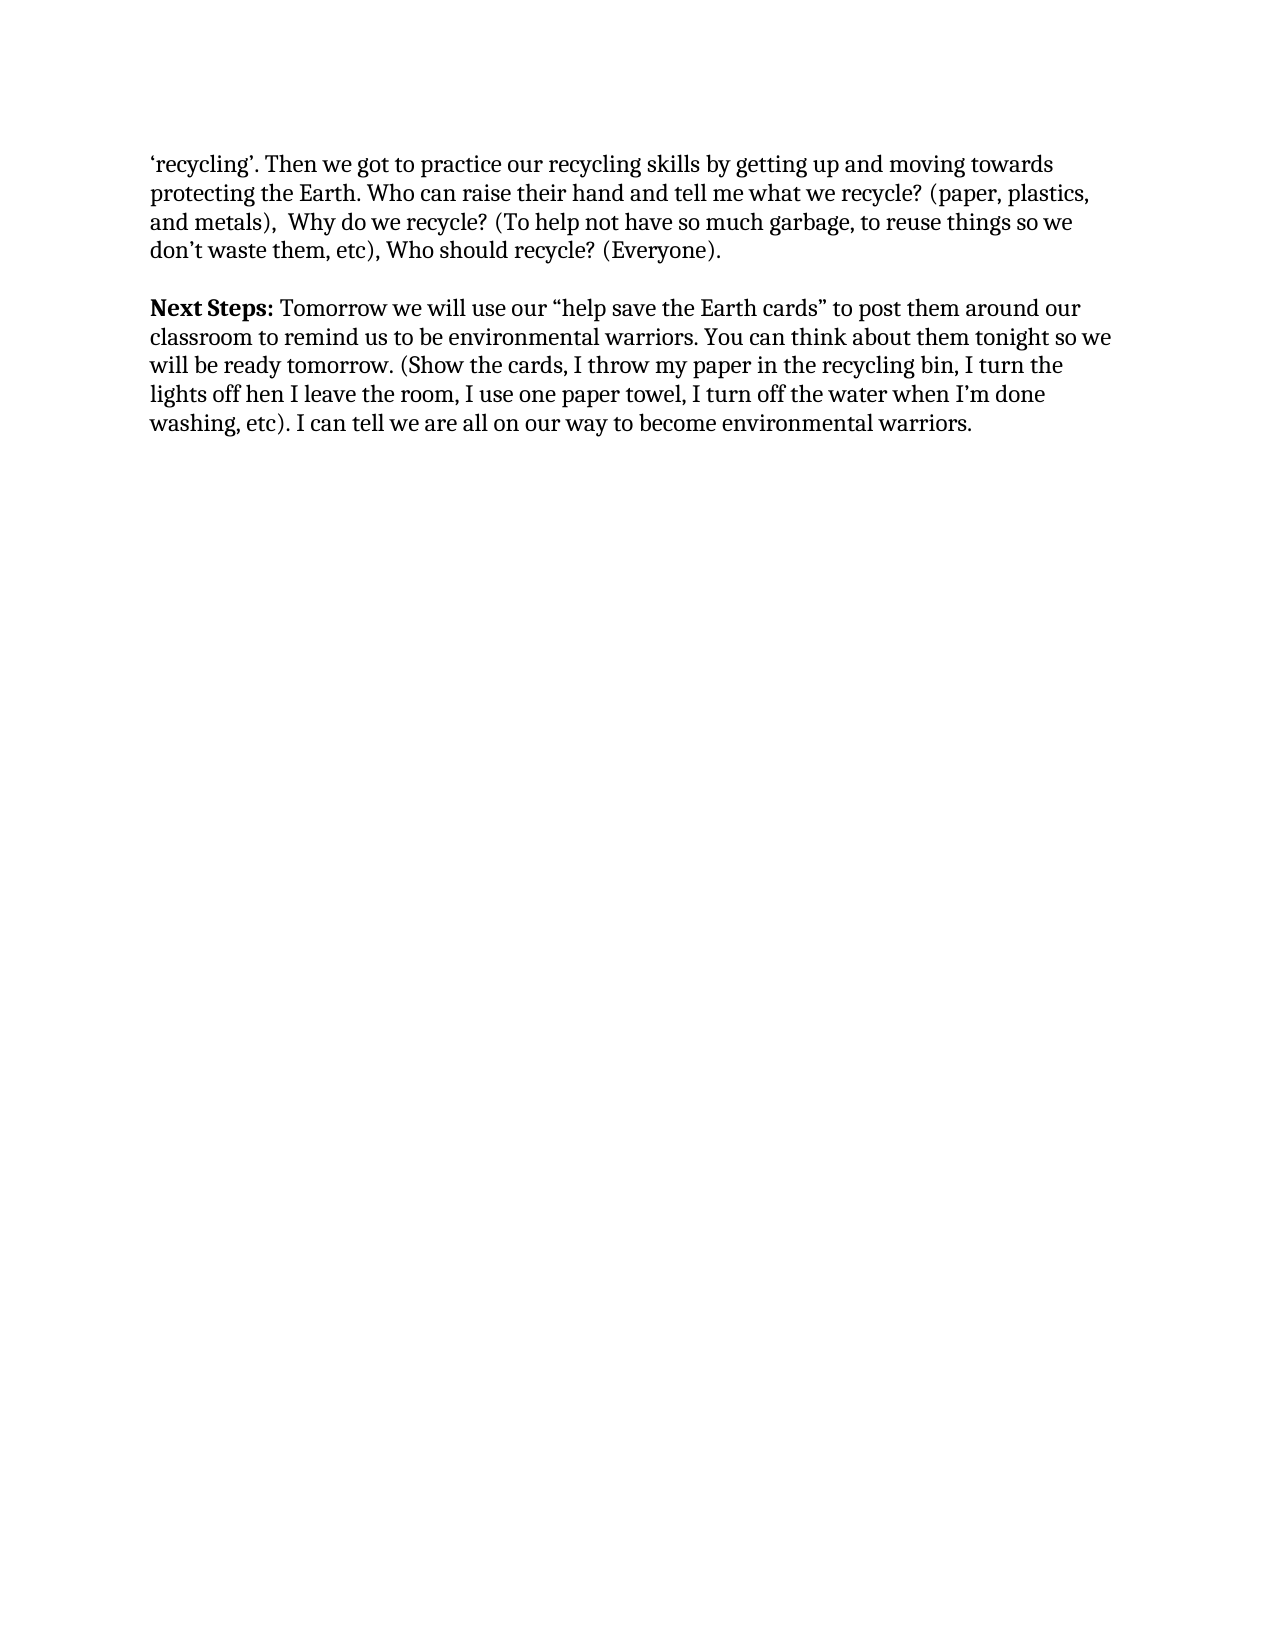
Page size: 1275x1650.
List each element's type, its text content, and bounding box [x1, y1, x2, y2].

text Next Steps: Tomorrow we will use our “help save the Earth cards” to post them around our classroom to remind us to be environmental warriors. You can think about them tonight so we will be ready tomorrow. (Show the cards, I throw my paper in the recycling bin, I turn the lights off hen I leave the room, I use one paper towel, I turn off the water when I’m done washing, etc). I can tell we are all on our way to become environmental warriors. [150, 294, 1125, 437]
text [150, 150, 1125, 265]
